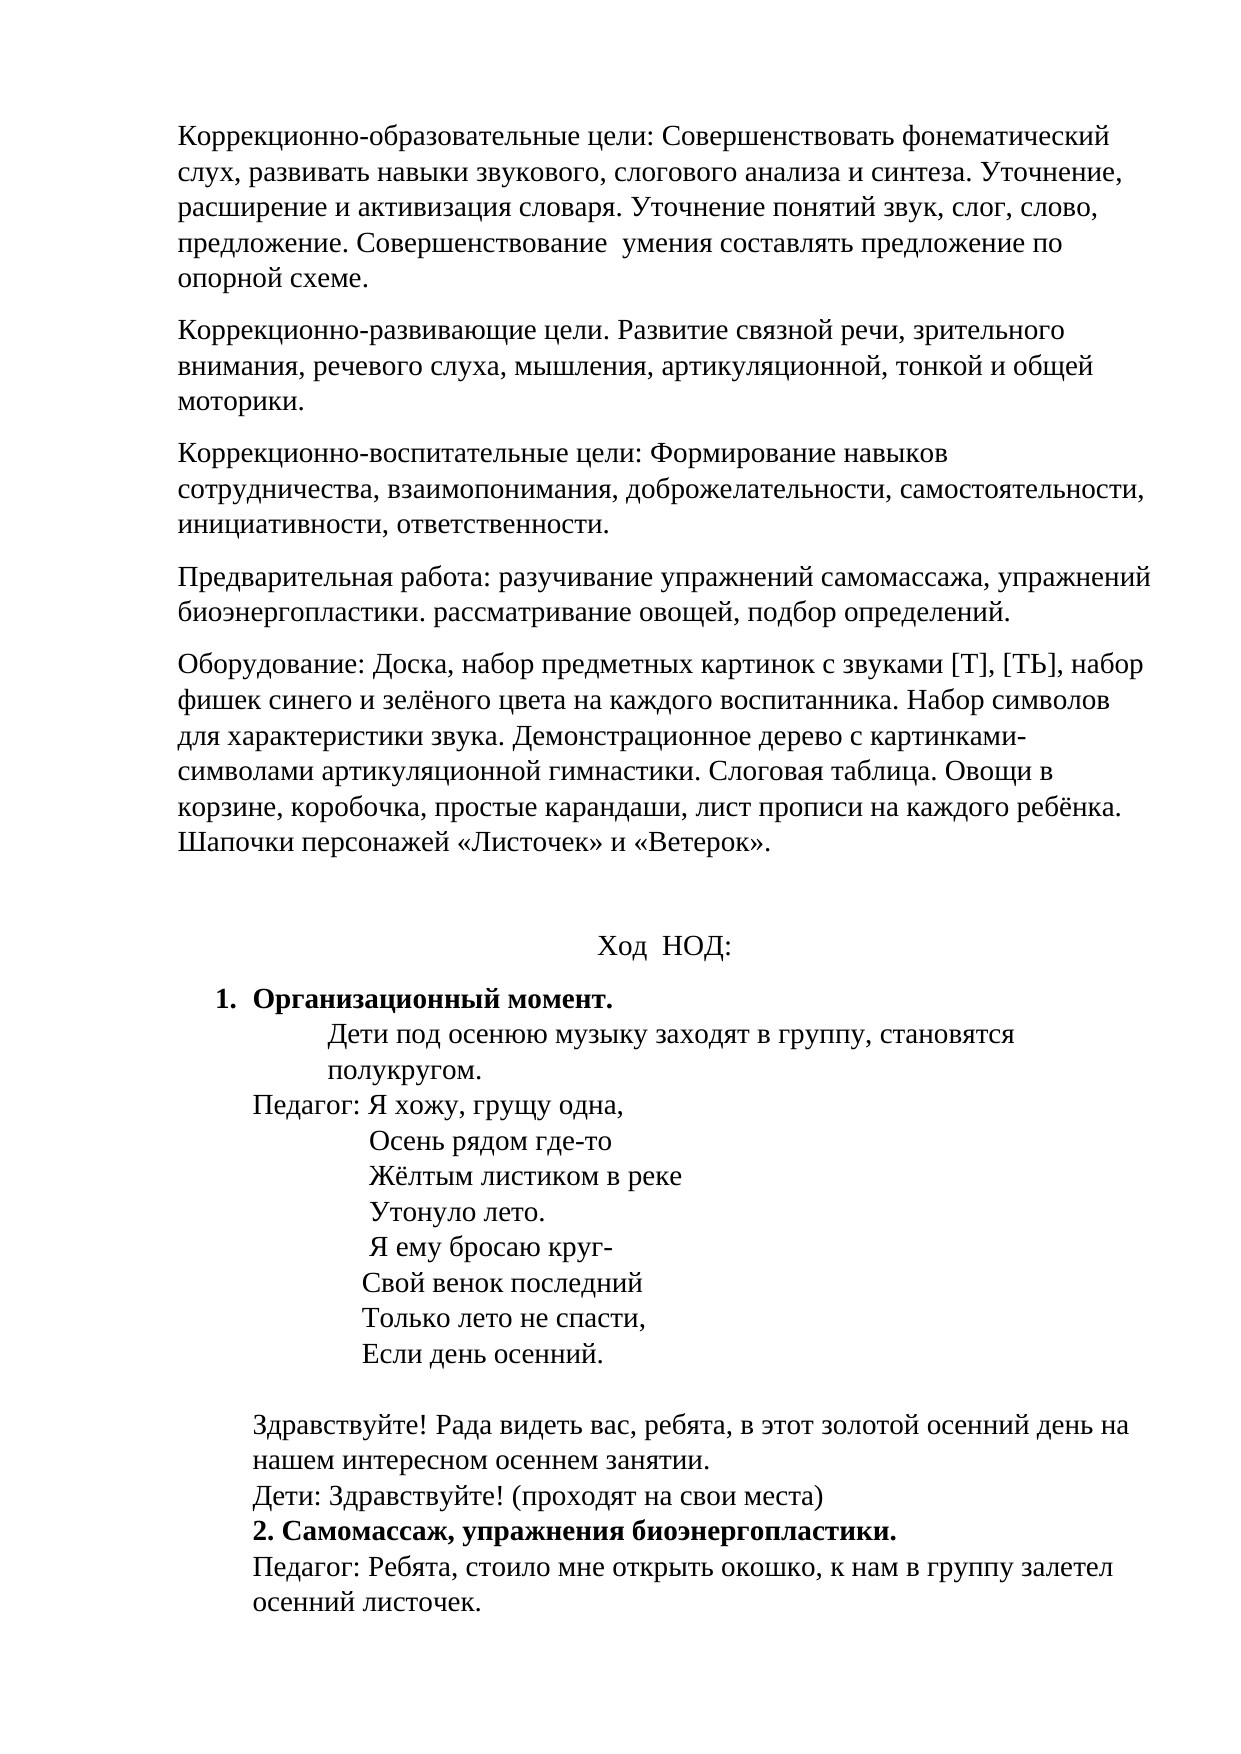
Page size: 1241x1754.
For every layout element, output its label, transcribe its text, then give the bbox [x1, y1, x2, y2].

text Оборудование: Доска, набор предметных картинок с звуками [Т], [ТЬ], набор фишек синего и зелёного цвета на каждого воспитанника. Набор символов для характеристики звука. Демонстрационное дерево с картинками-символами артикуляционной гимнастики. Слоговая таблица. Овощи в корзине, коробочка, простые карандаши, лист прописи на каждого ребёнка. Шапочки персонажей «Листочек» и «Ветерок». [177, 647, 1152, 858]
list Жёлтым листиком в реке [252, 1158, 1152, 1192]
list Утонуло лето. [252, 1194, 1152, 1227]
list Я ему бросаю круг- [252, 1229, 1152, 1263]
text Коррекционно-образовательные цели: Совершенствовать фонематический слух, развивать навыки звукового, слогового анализа и синтеза. Уточнение, расширение и активизация словаря. Уточнение понятий звук, слог, слово, предложение. Совершенствование умения составлять предложение по опорной схеме. [177, 118, 1152, 294]
list Здравствуйте! Рада видеть вас, ребята, в этот золотой осенний день на нашем интересном осеннем занятии. [252, 1407, 1152, 1476]
list Организационный момент. [215, 981, 1152, 1014]
list Педагог: Ребята, стоило мне открыть окошко, к нам в группу залетел осенний листочек. [252, 1549, 1152, 1618]
text Ход НОД: [177, 928, 1152, 962]
list Только лето не спасти, [252, 1300, 1152, 1334]
list Осень рядом где-то [252, 1123, 1152, 1156]
list Если день осенний. [252, 1336, 1152, 1369]
list Дети под осенюю музыку заходят в группу, становятся полукругом. [327, 1016, 1152, 1085]
list Свой венок последний [252, 1265, 1152, 1298]
text Предварительная работа: разучивание упражнений самомассажа, упражнений биоэнергопластики. рассматривание овощей, подбор определений. [177, 559, 1152, 628]
text Коррекционно-развивающие цели. Развитие связной речи, зрительного внимания, речевого слуха, мышления, артикуляционной, тонкой и общей моторики. [177, 312, 1152, 417]
list 2. Самомассаж, упражнения биоэнергопластики. [252, 1513, 1152, 1547]
text Коррекционно-воспитательные цели: Формирование навыков сотрудничества, взаимопонимания, доброжелательности, самостоятельности, инициативности, ответственности. [177, 436, 1152, 540]
list Педагог: Я хожу, грущу одна, [252, 1087, 1152, 1121]
list Дети: Здравствуйте! (проходят на свои места) [252, 1478, 1152, 1512]
